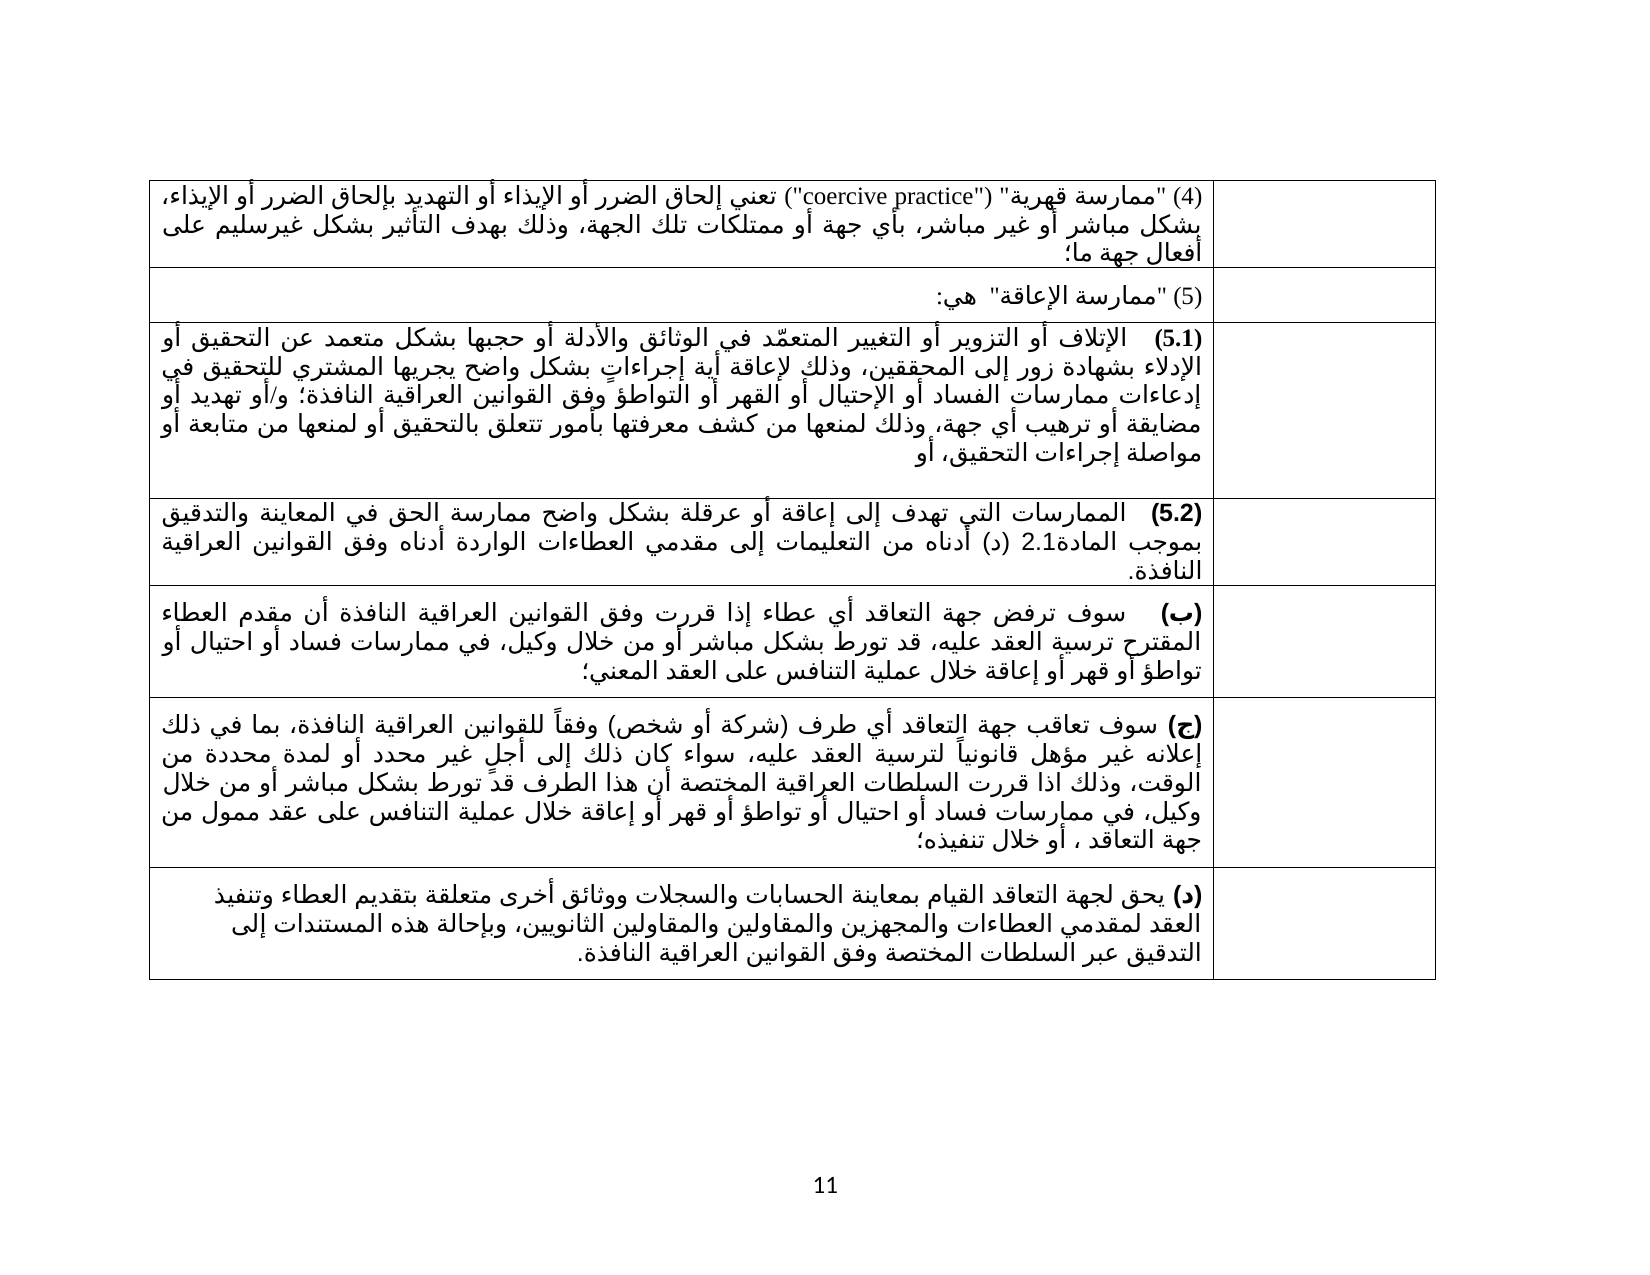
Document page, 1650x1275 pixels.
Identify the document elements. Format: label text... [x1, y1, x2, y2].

table_cell [1214, 499, 1435, 585]
table_cell [1214, 181, 1435, 267]
table_cell (د) يحق لجهة التعاقد القيام بمعاينة الحسابات والسجلات ووثائق أخرى متعلقة بتقديم العطاء وتنفيذ العقد لمقدمي العطاءات والمجهزين والمقاولين والمقاولين الثانويين، وبإحالة هذه المستندات إلى التدقيق عبر السلطات المختصة وفق القوانين العراقية النافذة. [150, 868, 1213, 979]
table_cell (5) "ممارسة الإعاقة" هي: [150, 268, 1213, 322]
table_cell (ب) سوف ترفض جهة التعاقد أي عطاء إذا قررت وفق القوانين العراقية النافذة أن مقدم العطاء المقترح ترسية العقد عليه، قد تورط بشكل مباشر أو من خلال وكيل، في ممارسات فساد أو احتيال أو تواطؤ أو قهر أو إعاقة خلال عملية التنافس على العقد المعني؛ [150, 586, 1213, 697]
table_cell (4) "ممارسة قهرية" ("coercive practice") تعني إلحاق الضرر أو الإيذاء أو التهديد بإلحاق الضرر أو الإيذاء، بشكل مباشر أو غير مباشر، بأي جهة أو ممتلكات تلك الجهة، وذلك بهدف التأثير بشكل غيرسليم على أفعال جهة ما؛ [150, 181, 1213, 267]
table_cell (5.2) الممارسات التي تهدف إلى إعاقة أو عرقلة بشكل واضح ممارسة الحق في المعاينة والتدقيق بموجب المادة2.1 (د) أدناه من التعليمات إلى مقدمي العطاءات الواردة أدناه وفق القوانين العراقية النافذة. [150, 499, 1213, 585]
table_cell (5.1) الإتلاف أو التزوير أو التغيير المتعمّد في الوثائق والأدلة أو حجبها بشكل متعمد عن التحقيق أو الإدلاء بشهادة زور إلى المحققين، وذلك لإعاقة أية إجراءاتٍ بشكل واضح يجريها المشتري للتحقيق في إدعاءات ممارسات الفساد أو الإحتيال أو القهر أو التواطؤ وفق القوانين العراقية النافذة؛ و/أو تهديد أو مضايقة أو ترهيب أي جهة، وذلك لمنعها من كشف معرفتها بأمور تتعلق بالتحقيق أو لمنعها من متابعة أو مواصلة إجراءات التحقيق، أو [150, 323, 1213, 497]
table_cell [1214, 323, 1435, 497]
table_cell [1214, 268, 1435, 322]
table_cell [1214, 698, 1435, 867]
table_cell [1214, 868, 1435, 979]
table_cell [1214, 586, 1435, 697]
table_cell (ج) سوف تعاقب جهة التعاقد أي طرف (شركة أو شخص) وفقاً للقوانين العراقية النافذة، بما في ذلك إعلانه غير مؤهل قانونياً لترسية العقد عليه، سواء كان ذلك إلى أجلٍ غير محدد أو لمدة محددة من الوقت، وذلك اذا قررت السلطات العراقية المختصة أن هذا الطرف قد تورط بشكل مباشر أو من خلال وكيل، في ممارسات فساد أو احتيال أو تواطؤ أو قهر أو إعاقة خلال عملية التنافس على عقد ممول من جهة التعاقد ، أو خلال تنفيذه؛ [150, 698, 1213, 867]
